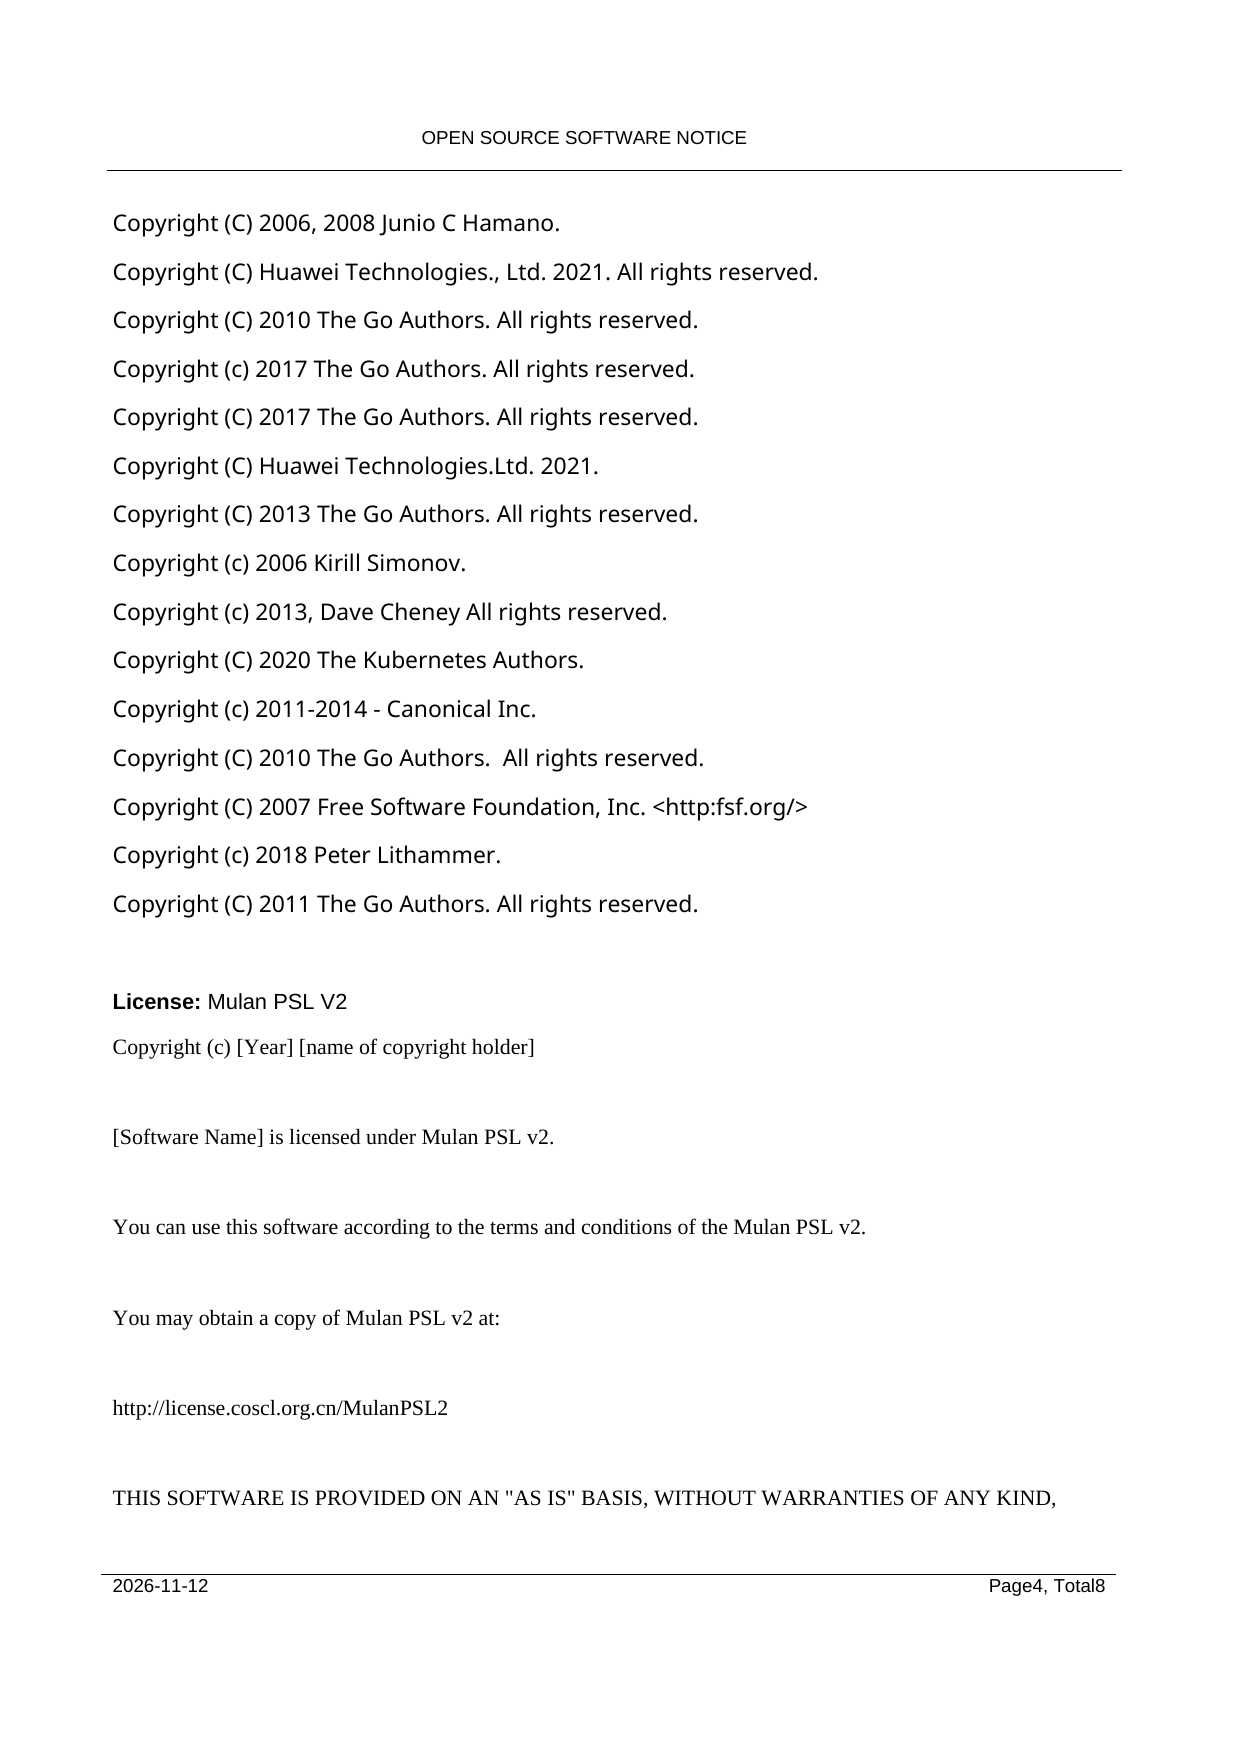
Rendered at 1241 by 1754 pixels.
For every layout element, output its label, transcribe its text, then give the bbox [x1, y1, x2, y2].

text You can use this software according to the terms and conditions of the Mulan PSL v2. [112, 1211, 1128, 1243]
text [112, 206, 1128, 288]
text Copyright (C) 2010 The Go Authors. All rights reserved. Copyright (c) 2017 The Go Authors. All rights reserved. Copyright (C) 2017 The Go Authors. All rights reserved. Copyright (C) Huawei Technologies.Ltd. 2021. [112, 303, 1128, 482]
text You may obtain a copy of Mulan PSL v2 at: [112, 1301, 1128, 1333]
text THIS SOFTWARE IS PROVIDED ON AN "AS IS" BASIS, WITHOUT WARRANTIES OF ANY KIND, [112, 1481, 1128, 1514]
text License: Mulan PSL V2 [112, 985, 1128, 1018]
text [Software Name] is licensed under Mulan PSL v2. [112, 1120, 1128, 1153]
text Copyright (c) [Year] [name of copyright holder] [112, 1030, 1128, 1063]
text http://license.coscl.org.cn/MulanPSL2 [112, 1391, 1128, 1423]
text Copyright (C) 2013 The Go Authors. All rights reserved. Copyright (c) 2006 Kirill Simonov. Copyright (c) 2013, Dave Cheney All rights reserved. Copyright (C) 2020 The Kubernetes Authors. Copyright (c) 2011-2014 - Canonical Inc. Copyright (C) 2010 The Go Authors. All rights reserved. Copyright (C) 2007 Free Software Foundation, Inc. <http:fsf.org/> Copyright (c) 2018 Peter Lithammer. Copyright (C) 2011 The Go Authors. All rights reserved. [112, 498, 1128, 969]
